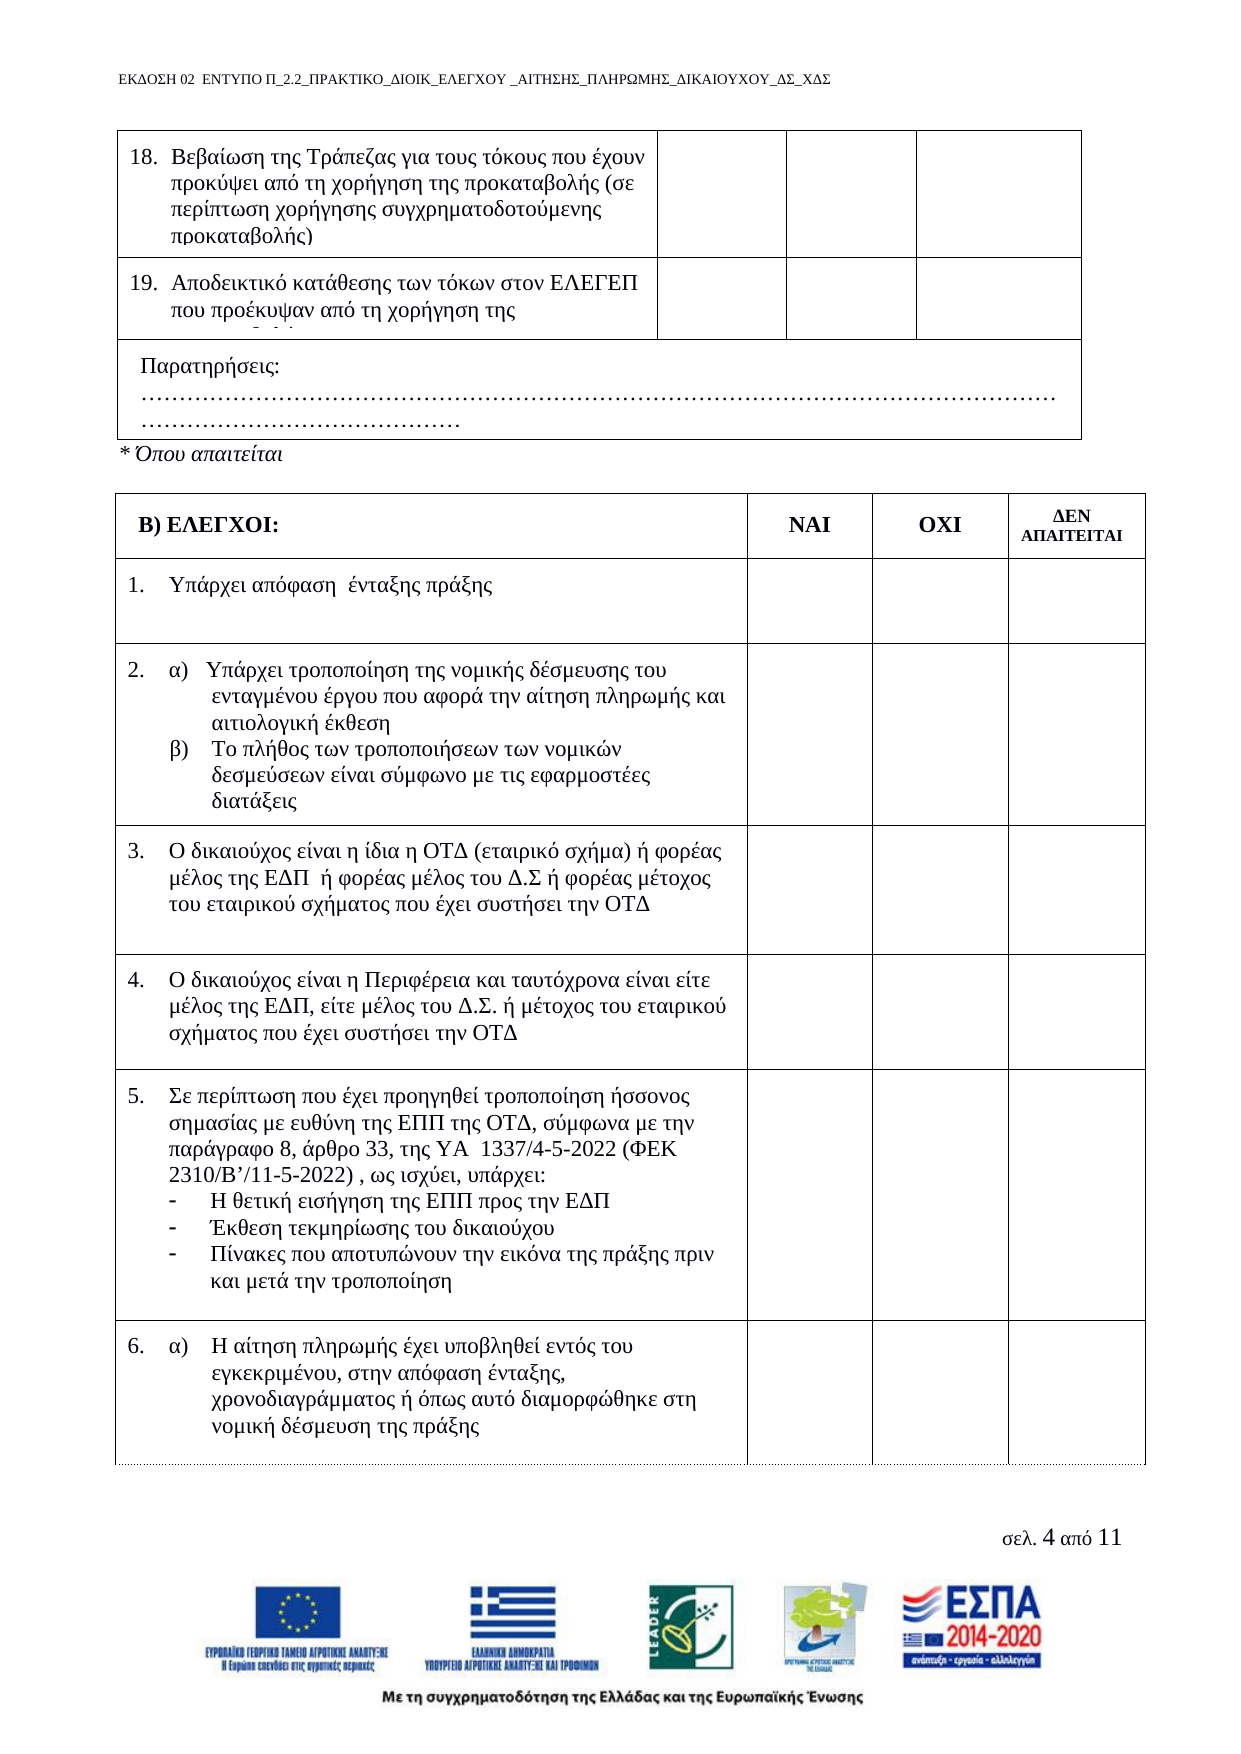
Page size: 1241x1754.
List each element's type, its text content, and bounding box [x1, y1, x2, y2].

text * Όπου απαιτείται [118, 440, 1122, 466]
table_cell [873, 1070, 1008, 1320]
table_cell [1009, 644, 1145, 824]
table_header Β) ΕΛΕΓΧΟΙ: [116, 494, 747, 558]
table_cell Ο δικαιούχος είναι η Περιφέρεια και ταυτόχρονα είναι είτε μέλος της ΕΔΠ, είτε μέλος του Δ.Σ. ή μέτοχος του εταιρικού σχήματος που έχει συστήσει την ΟΤΔ [116, 955, 747, 1069]
table_cell [873, 826, 1008, 953]
table_cell α) Η αίτηση πληρωμής έχει υποβληθεί εντός του εγκεκριμένου, στην απόφαση ένταξης, χρονοδιαγράμματος ή όπως αυτό διαμορφώθηκε στη νομική δέσμευση της πράξης [116, 1321, 747, 1464]
table_cell [873, 644, 1008, 824]
table_cell [873, 559, 1008, 643]
table_cell [748, 1070, 872, 1320]
picture [193, 1579, 1047, 1714]
table_cell [1009, 1070, 1145, 1320]
table_cell [748, 955, 872, 1069]
table_cell Ο δικαιούχος είναι η ίδια η ΟΤΔ (εταιρικό σχήμα) ή φορέας μέλος της ΕΔΠ ή φορέας μέλος του Δ.Σ ή φορέας μέτοχος του εταιρικού σχήματος που έχει συστήσει την ΟΤΔ [116, 826, 747, 953]
table_cell [1009, 1321, 1145, 1464]
table_cell Αποδεικτικό κατάθεσης των τόκων στον ΕΛΕΓΕΠ που προέκυψαν από τη χορήγηση της προκαταβολής [118, 258, 657, 339]
table_header ΔΕΝ ΑΠΑΙΤΕΙΤΑΙ [1009, 494, 1145, 558]
table_cell [1009, 955, 1145, 1069]
table_cell [748, 1321, 872, 1464]
table_cell [748, 559, 872, 643]
table_cell Παρατηρήσεις: ……………………………………………………………………………………………………………………………………………… [118, 340, 1081, 439]
table_cell [917, 258, 1081, 339]
table_cell Υπάρχει απόφαση ένταξης πράξης [116, 559, 747, 643]
table_cell [748, 644, 872, 824]
table_cell [873, 955, 1008, 1069]
table_header ΝΑΙ [748, 494, 872, 558]
table_cell [1009, 559, 1145, 643]
table_cell Σε περίπτωση που έχει προηγηθεί τροποποίηση ήσσονος σημασίας με ευθύνη της ΕΠΠ της ΟΤΔ, σύμφωνα με την παράγραφο 8, άρθρο 33, της ΥΑ 1337/4-5-2022 (ΦΕΚ 2310/Β’/11-5-2022) , ως ισχύει, υπάρχει: Η θετική εισήγηση της ΕΠΠ προς την ΕΔΠ Έκθεση τεκμηρίωσης του δικαιούχου Πίνακες που αποτυπώνουν την εικόνα της πράξης πριν και μετά την τροποποίηση [116, 1070, 747, 1320]
table_cell [917, 131, 1081, 257]
table_header ΟΧΙ [873, 494, 1008, 558]
table_cell [658, 258, 786, 339]
table_cell [748, 826, 872, 953]
table_cell Βεβαίωση της Τράπεζας για τους τόκους που έχουν προκύψει από τη χορήγηση της προκαταβολής (σε περίπτωση χορήγησης συγχρηματοδοτούμενης προκαταβολής) [118, 131, 657, 257]
table_cell [787, 258, 916, 339]
table_cell [787, 131, 916, 257]
table_cell [658, 131, 786, 257]
table_cell [1009, 826, 1145, 953]
table_cell [873, 1321, 1008, 1464]
table_cell α) Υπάρχει τροποποίηση της νομικής δέσμευσης του ενταγμένου έργου που αφορά την αίτηση πληρωμής και αιτιολογική έκθεση β) Το πλήθος των τροποποιήσεων των νομικών δεσμεύσεων είναι σύμφωνο με τις εφαρμοστέες διατάξεις [116, 644, 747, 824]
